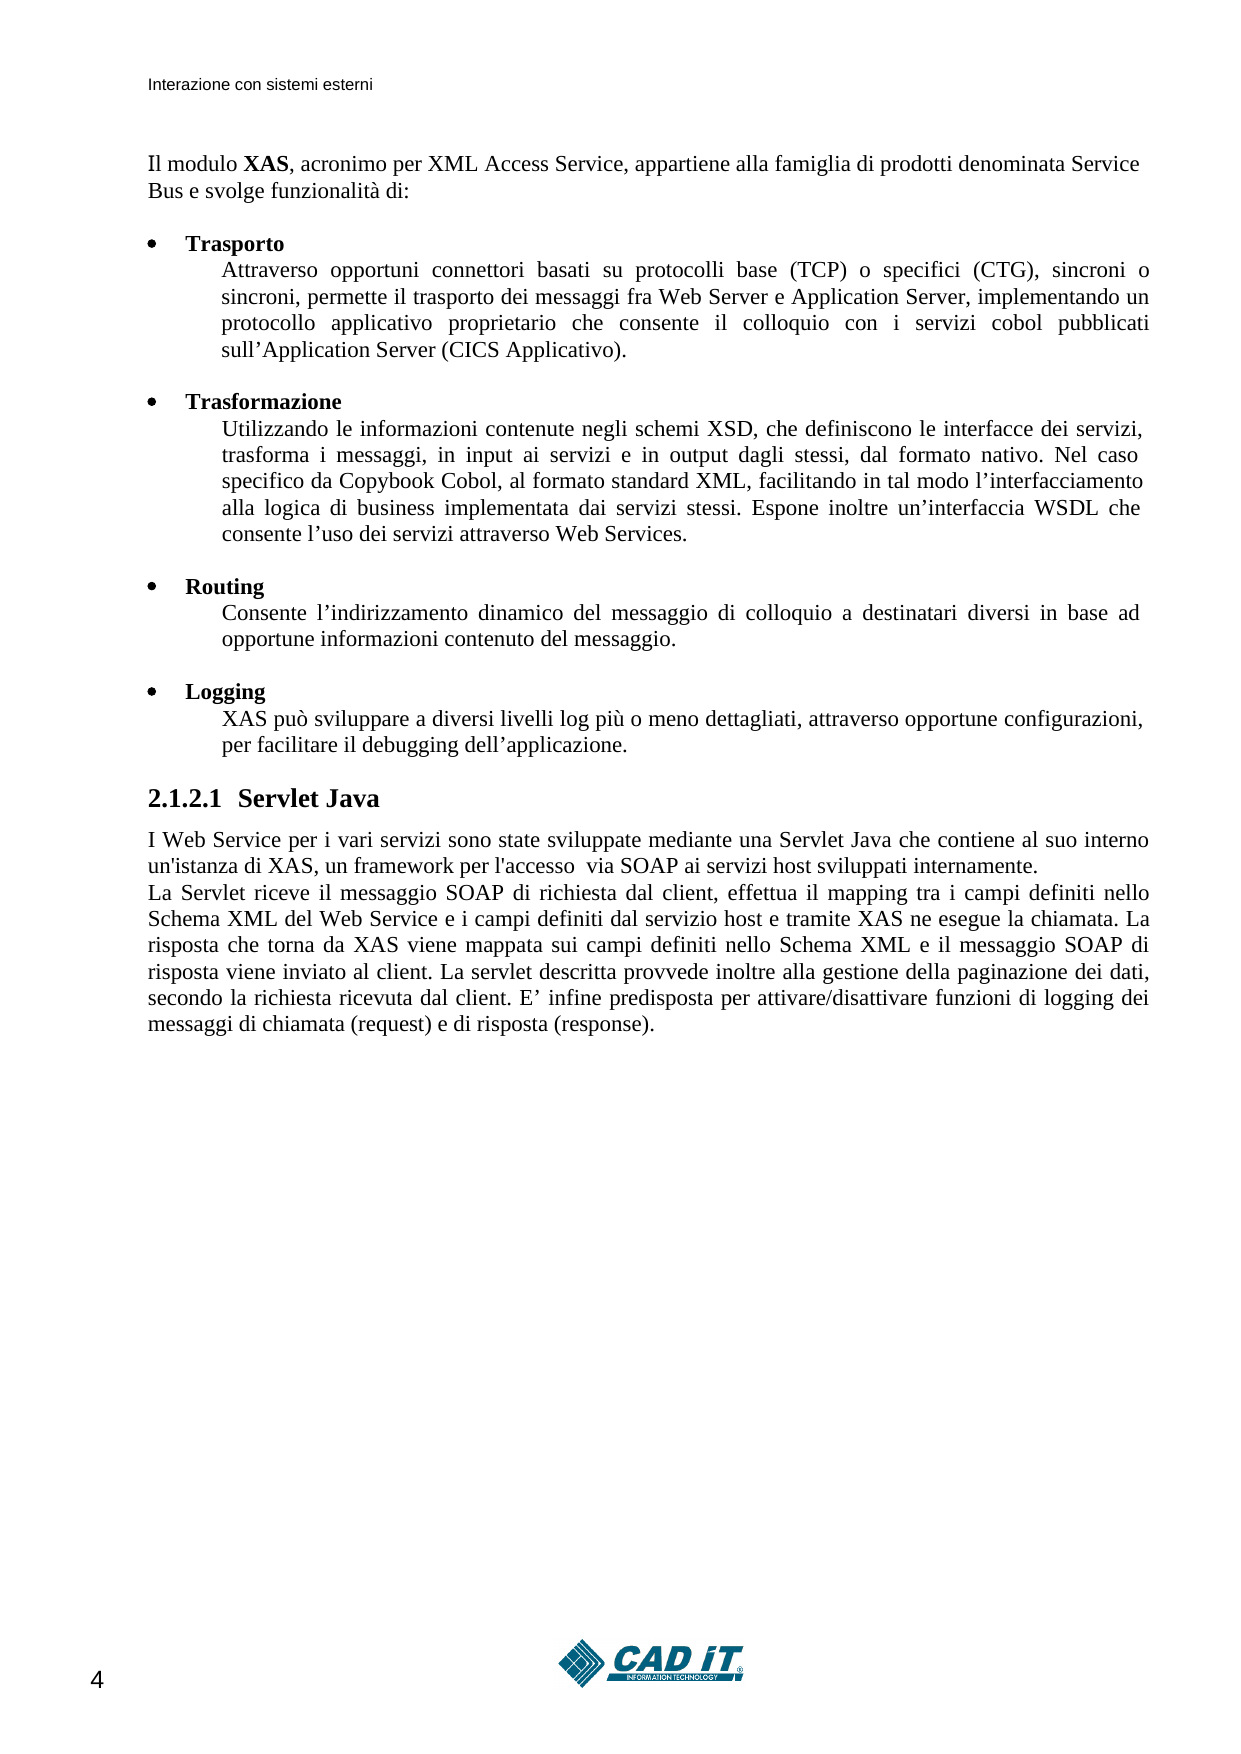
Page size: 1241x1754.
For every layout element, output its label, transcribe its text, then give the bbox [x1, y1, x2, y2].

text Attraverso opportuni connettori basati su protocolli base (TCP) o specifici (CTG), sincroni o sincroni, permette il trasporto dei messaggi fra Web Server e Application Server, implementando un protocollo applicativo proprietario che consente il colloquio con i servizi cobol pubblicati sull’Application Server (CICS Applicativo). [221, 257, 1152, 362]
text I Web Service per i vari servizi sono state sviluppate mediante una Servlet Java che contiene al suo interno un'istanza di XAS, un framework per l'accesso via SOAP ai servizi host sviluppati internamente. [148, 826, 1152, 879]
list Logging [148, 678, 1152, 704]
text La Servlet riceve il messaggio SOAP di richiesta dal client, effettua il mapping tra i campi definiti nello Schema XML del Web Service e i campi definiti dal servizio host e tramite XAS ne esegue risposta che torna da XAS viene mappata sui campi definiti nello Schema XML e il messaggio SOAP di risposta viene inviato al client. La servlet descritta provvede inoltre alla gestione della paginazione dei dati, secondo la richiesta ricevuta dal client. E’ infine predisposta per attivare/disattivare funzioni di logging dei messaggi di chiamata (request) e di risposta (response). [148, 879, 1152, 1037]
list Trasporto [148, 230, 1152, 257]
text XAS può sviluppare a diversi livelli log più o meno dettagliati, attraverso opportune configurazioni, per facilitare il debugging dell’applicazione. [148, 704, 1152, 757]
text Consente l’indirizzamento dinamico del messaggio di colloquio a destinatari diversi in base ad opportune informazioni contenuto del messaggio. [148, 599, 1152, 652]
text Il modulo XAS, acronimo per XML Access Service, appartiene alla famiglia di prodotti denominata Service Bus e svolge funzionalità di: [148, 148, 1152, 204]
subtitle Servlet Java [148, 782, 1152, 813]
list Trasformazione [148, 388, 1152, 415]
list Routing [148, 573, 1152, 599]
text Utilizzando le informazioni contenute negli schemi XSD, che definiscono le interfacce dei servizi, trasforma i messaggi, in input ai servizi e in output dagli stessi, dal formato nativo. Nel caso specifico da Copybook Cobol, al formato standard XML, facilitando in tal modo l’interfacciamento alla logica di business implementata dai servizi stessi. Espone inoltre un’interfaccia WSDL che consente l’uso dei servizi attraverso Web Services. [148, 415, 1152, 546]
picture [552, 1637, 747, 1690]
